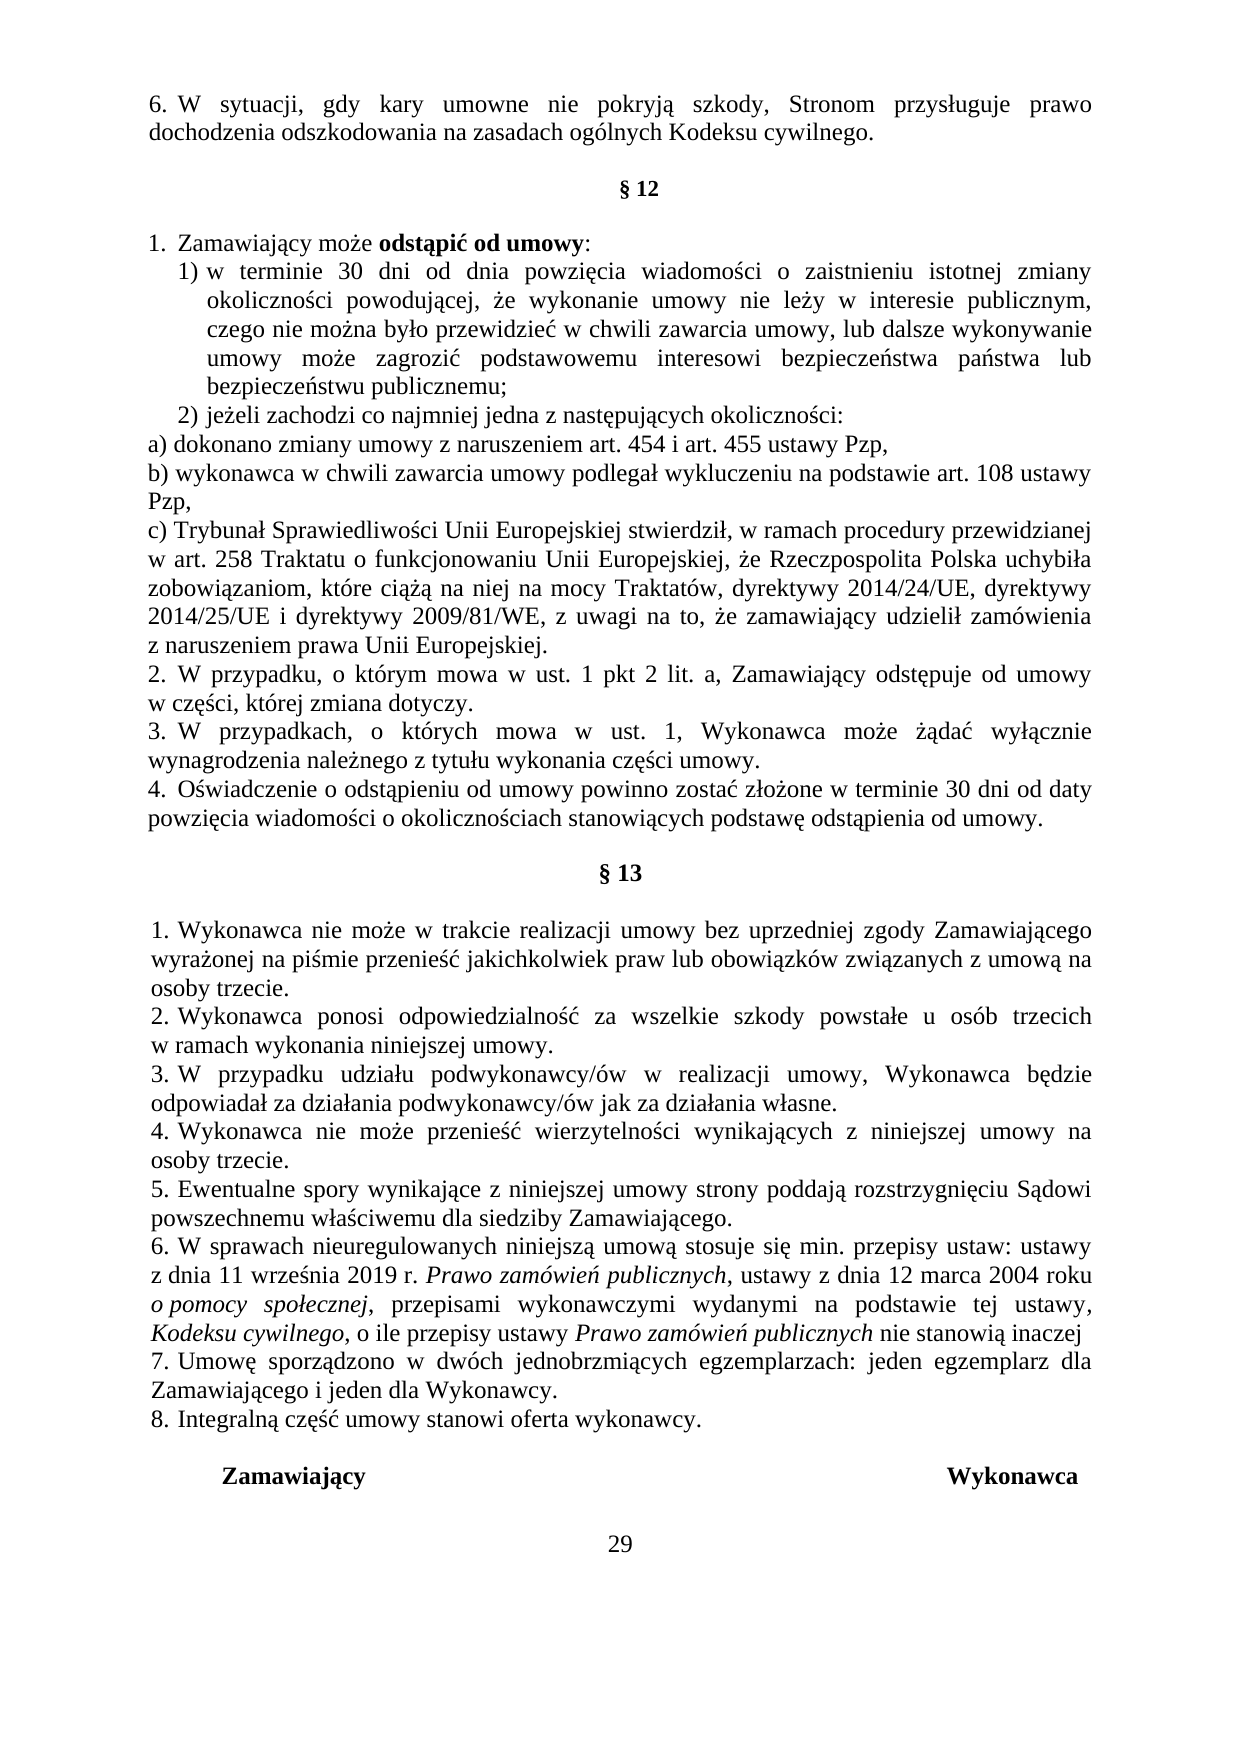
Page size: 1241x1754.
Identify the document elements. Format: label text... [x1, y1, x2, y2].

list 1. Zamawiający może odstąpić od umowy: [148, 228, 1093, 256]
text 8. Integralną część umowy stanowi oferta wykonawcy. [151, 1404, 1093, 1433]
text c) Trybunał Sprawiedliwości Unii Europejskiej stwierdził, w ramach procedury przewidzianej w art. 258 Traktatu o funkcjonowaniu Unii Europejskiej, że Rzeczpospolita Polska uchybiła zobowiązaniom, które ciążą na niej na mocy Traktatów, dyrektywy 2014/24/UE, dyrektywy 2014/25/UE i dyrektywy 2009/81/WE, z uwagi na to, że zamawiający udzielił zamówienia z naruszeniem prawa Unii Europejskiej. [148, 515, 1093, 659]
text 7. Umowę sporządzono w dwóch jednobrzmiących egzemplarzach: jeden egzemplarz dla Zamawiającego i jeden dla Wykonawcy. [151, 1346, 1093, 1404]
text 6. W sytuacji, gdy kary umowne nie pokryją szkody, Stronom przysługuje prawo dochodzenia odszkodowania na zasadach ogólnych Kodeksu cywilnego. [149, 89, 1093, 146]
text 5. Ewentualne spory wynikające z niniejszej umowy strony poddają rozstrzygnięciu Sądowi powszechnemu właściwemu dla siedziby Zamawiającego. [151, 1174, 1093, 1231]
list w terminie 30 dni od dnia powzięcia wiadomości o zaistnieniu istotnej zmiany okoliczności powodującej, że wykonanie umowy nie leży w interesie publicznym, czego nie można było przewidzieć w chwili zawarcia umowy, lub dalsze wykonywanie umowy może zagrozić podstawowemu interesowi bezpieczeństwa państwa lub bezpieczeństwu publicznemu; [177, 256, 1093, 400]
text Zamawiający Wykonawca [148, 1461, 1093, 1490]
text 6. W sprawach nieuregulowanych niniejszą umową stosuje się min. przepisy ustaw: ustawy z dnia 11 września 2019 r. Prawo zamówień publicznych, ustawy z dnia 12 marca 2004 roku o pomocy społecznej, przepisami wykonawczymi wydanymi na podstawie tej ustawy, Kodeksu cywilnego, o ile przepisy ustawy Prawo zamówień publicznych nie stanowią inaczej [151, 1231, 1093, 1346]
text 2. W przypadku, o którym mowa w ust. 1 pkt 2 lit. a, Zamawiający odstępuje od umowy w części, której zmiana dotyczy. [148, 659, 1093, 716]
text 4. Oświadczenie o odstąpieniu od umowy powinno zostać złożone w terminie 30 dni od daty powzięcia wiadomości o okolicznościach stanowiących podstawę odstąpienia od umowy. [148, 774, 1093, 831]
text § 13 [148, 858, 1093, 886]
text b) wykonawca w chwili zawarcia umowy podlegał wykluczeniu na podstawie art. 108 ustawy Pzp, [148, 458, 1093, 515]
text 3. W przypadkach, o których mowa w ust. 1, Wykonawca może żądać wyłącznie wynagrodzenia należnego z tytułu wykonania części umowy. [148, 716, 1093, 774]
text a) dokonano zmiany umowy z naruszeniem art. 454 i art. 455 ustawy Pzp, [148, 429, 1093, 458]
text 1. Wykonawca nie może w trakcie realizacji umowy bez uprzedniej zgody Zamawiającego wyrażonej na piśmie przenieść jakichkolwiek praw lub obowiązków związanych z umową na osoby trzecie. [151, 915, 1093, 1001]
list jeżeli zachodzi co najmniej jedna z następujących okoliczności: [177, 400, 1093, 429]
text 2. Wykonawca ponosi odpowiedzialność za wszelkie szkody powstałe u osób trzecich w ramach wykonania niniejszej umowy. [151, 1001, 1093, 1059]
text 4. Wykonawca nie może przenieść wierzytelności wynikających z niniejszej umowy na osoby trzecie. [151, 1116, 1093, 1174]
text § 12 [185, 175, 1093, 201]
text 3. W przypadku udziału podwykonawcy/ów w realizacji umowy, Wykonawca będzie odpowiadał za działania podwykonawcy/ów jak za działania własne. [151, 1059, 1093, 1116]
